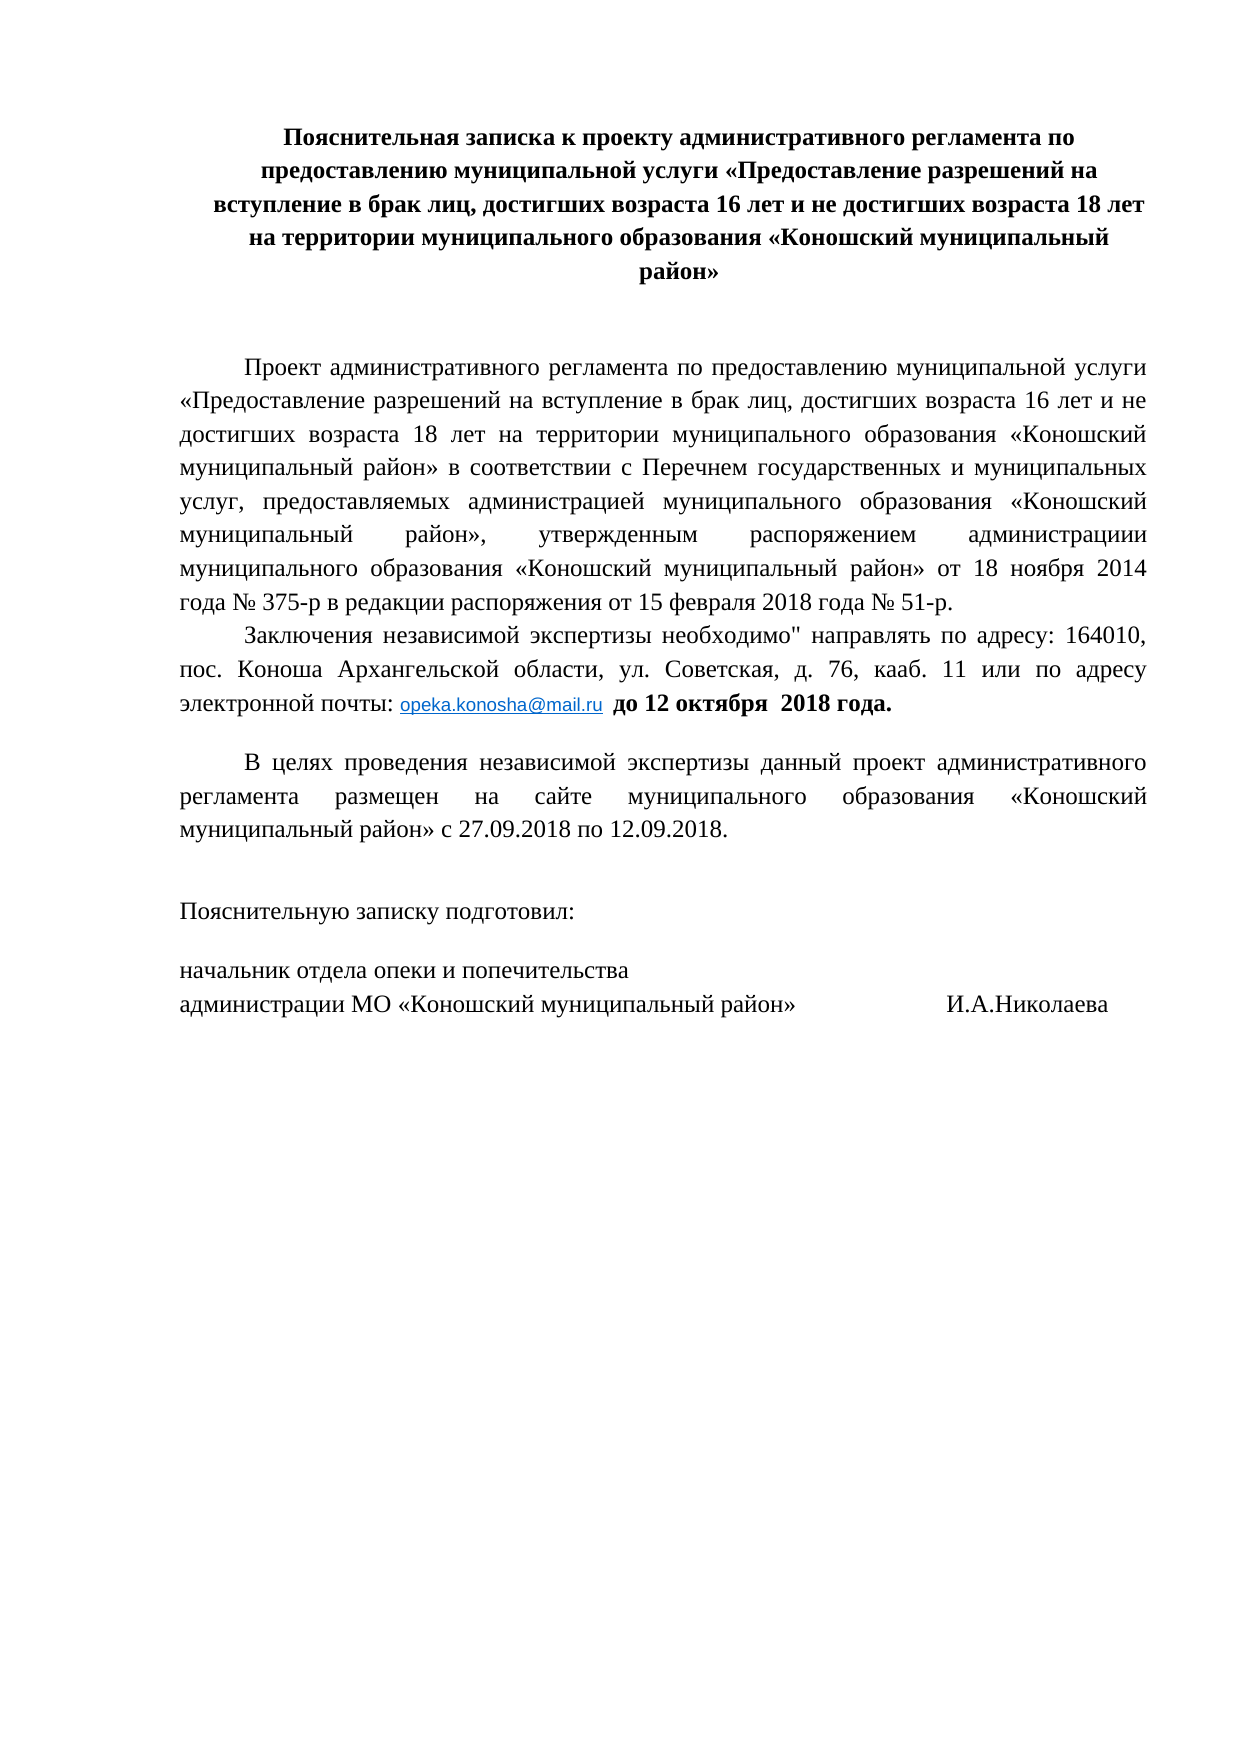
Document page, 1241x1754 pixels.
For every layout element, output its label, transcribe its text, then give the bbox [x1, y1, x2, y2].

text Проект административного регламента по предоставлению муниципальной услуги «Предоставление разрешений на вступление в брак лиц, достигших возраста 16 лет и не достигших возраста 18 лет на территории муниципального образования «Коношский муниципальный район» в соответствии с Перечнем государственных и муниципальных услуг, предоставляемых администрацией муниципального образования «Коношский муниципальный район», утвержденным распоряжением администрациии муниципального образования «Коношский муниципальный район» от 18 ноября 2014 года № 375-р в редакции распоряжения от 15 февраля 2018 года № 51-р. [179, 348, 1147, 617]
text начальник отдела опеки и попечительства [179, 951, 1147, 985]
text Пояснительную записку подготовил: [179, 898, 1152, 925]
text В целях проведения независимой экспертизы данный проект административного регламента размещен на сайте муниципального образования «Коношский муниципальный район» с 27.09.2018 по 12.09.2018. [179, 744, 1147, 844]
text Пояснительная записка к проекту административного регламента по предоставлению муниципальной услуги «Предоставление разрешений на вступление в брак лиц, достигших возраста 16 лет и не достигших возраста 18 лет на территории муниципального образования «Коношский муниципальный район» [211, 118, 1147, 286]
text администрации МО «Коношский муниципальный район» И.А.Николаева [179, 985, 1147, 1019]
text Заключения независимой экспертизы необходимо" направлять по адресу: 164010, пос. Коноша Архангельской области, ул. Советская, д. 76, кааб. 11 или по адресу электронной почты: opeka.konosha@mail.ru до 12 октября 2018 года. [179, 617, 1147, 718]
